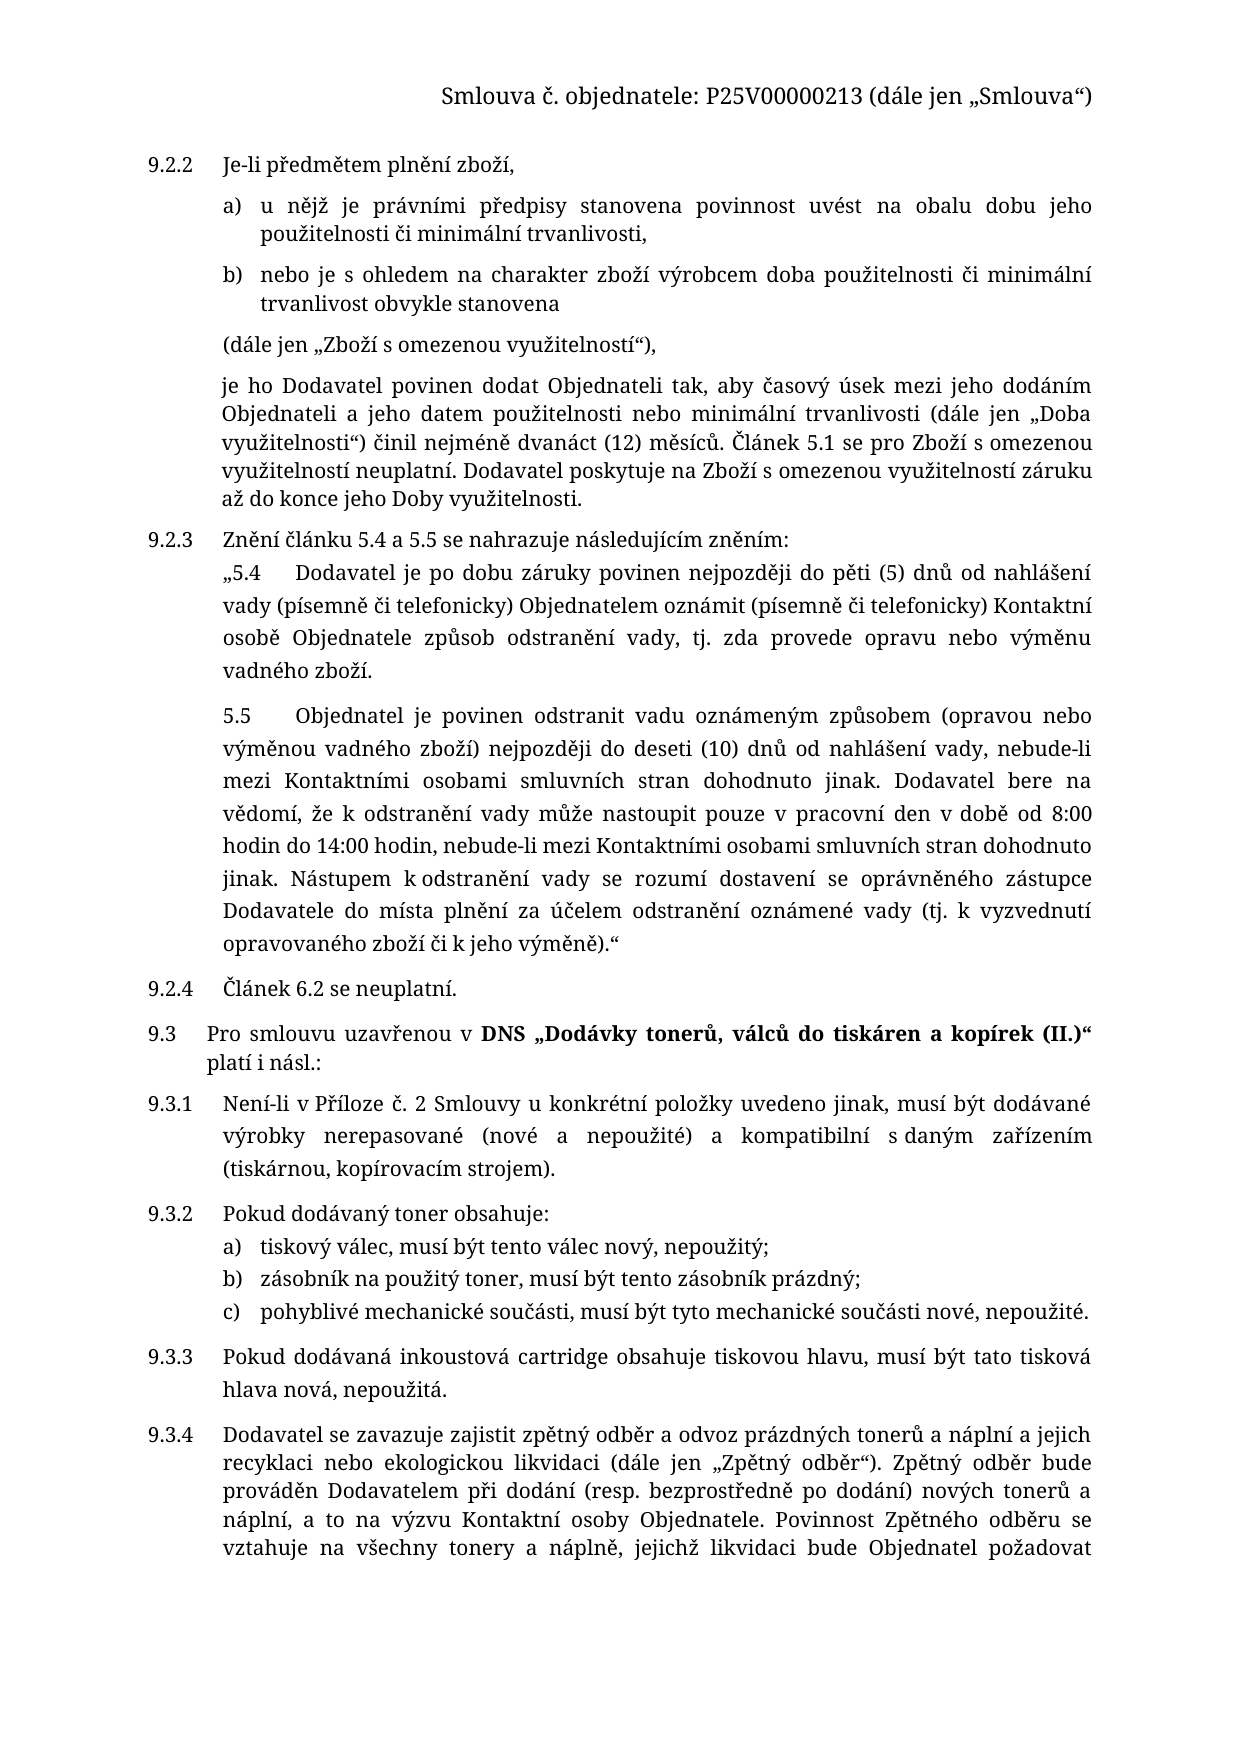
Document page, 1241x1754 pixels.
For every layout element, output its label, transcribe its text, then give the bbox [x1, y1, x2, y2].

list Článek 6.2 se neuplatní. [148, 974, 1093, 1003]
list Znění článku 5.4 a 5.5 se nahrazuje následujícím zněním: [148, 526, 1093, 554]
list Pokud dodávaný toner obsahuje: [148, 1199, 1093, 1228]
text (dále jen „Zboží s omezenou využitelností“), [223, 330, 1093, 358]
list tiskový válec, musí být tento válec nový, nepoužitý; [223, 1232, 1093, 1260]
list Je-li předmětem plnění zboží, [148, 150, 1093, 179]
text je ho Dodavatel povinen dodat Objednateli tak, aby časový úsek mezi jeho dodáním Objednateli a jeho datem použitelnosti nebo minimální trvanlivosti (dále jen „Doba využitelnosti“) činil nejméně dvanáct (12) měsíců. Článek 5.1 se pro Zboží s omezenou využitelností neuplatní. Dodavatel poskytuje na Zboží s omezenou využitelností záruku až do konce jeho Doby využitelnosti. [221, 371, 1093, 513]
list u nějž je právními předpisy stanovena povinnost uvést na obalu dobu jeho použitelnosti či minimální trvanlivosti, [223, 191, 1093, 248]
list pohyblivé mechanické součásti, musí být tyto mechanické součásti nové, nepoužité. [223, 1297, 1093, 1325]
list Pokud dodávaná inkoustová cartridge obsahuje tiskovou hlavu, musí být tato tisková hlava nová, nepoužitá. [148, 1342, 1093, 1403]
list zásobník na použitý toner, musí být tento zásobník prázdný; [223, 1264, 1093, 1293]
list Není-li v Příloze č. 2 Smlouvy u konkrétní položky uvedeno jinak, musí být dodávané výrobky nerepasované (nové a nepoužité) a kompatibilní s daným zařízením (tiskárnou, kopírovacím strojem). [148, 1089, 1093, 1182]
list nebo je s ohledem na charakter zboží výrobcem doba použitelnosti či minimální trvanlivost obvykle stanovena [223, 261, 1093, 317]
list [148, 1420, 1093, 1562]
list Pro smlouvu uzavřenou v DNS „Dodávky tonerů, válců do tiskáren a kopírek (II.)“ platí i násl.: [148, 1019, 1093, 1076]
list 5.5 Objednatel je povinen odstranit vadu oznámeným způsobem (opravou nebo výměnou vadného zboží) nejpozději do deseti (10) dnů od nahlášení vady, nebude-li mezi Kontaktními osobami smluvních stran dohodnuto jinak. Dodavatel bere na vědomí, že k odstranění vady může nastoupit pouze v pracovní den v době od 8:00 hodin do 14:00 hodin, nebude-li mezi Kontaktními osobami smluvních stran dohodnuto jinak. Nástupem k odstranění vady se rozumí dostavení se oprávněného zástupce Dodavatele do místa plnění za účelem odstranění oznámené vady (tj. k vyzvednutí opravovaného zboží či k jeho výměně).“ [223, 701, 1093, 958]
list „5.4 Dodavatel je po dobu záruky povinen nejpozději do pěti (5) dnů od nahlášení vady (písemně či telefonicky) Objednatelem oznámit (písemně či telefonicky) Kontaktní osobě Objednatele způsob odstranění vady, tj. zda provede opravu nebo výměnu vadného zboží. [223, 558, 1093, 684]
